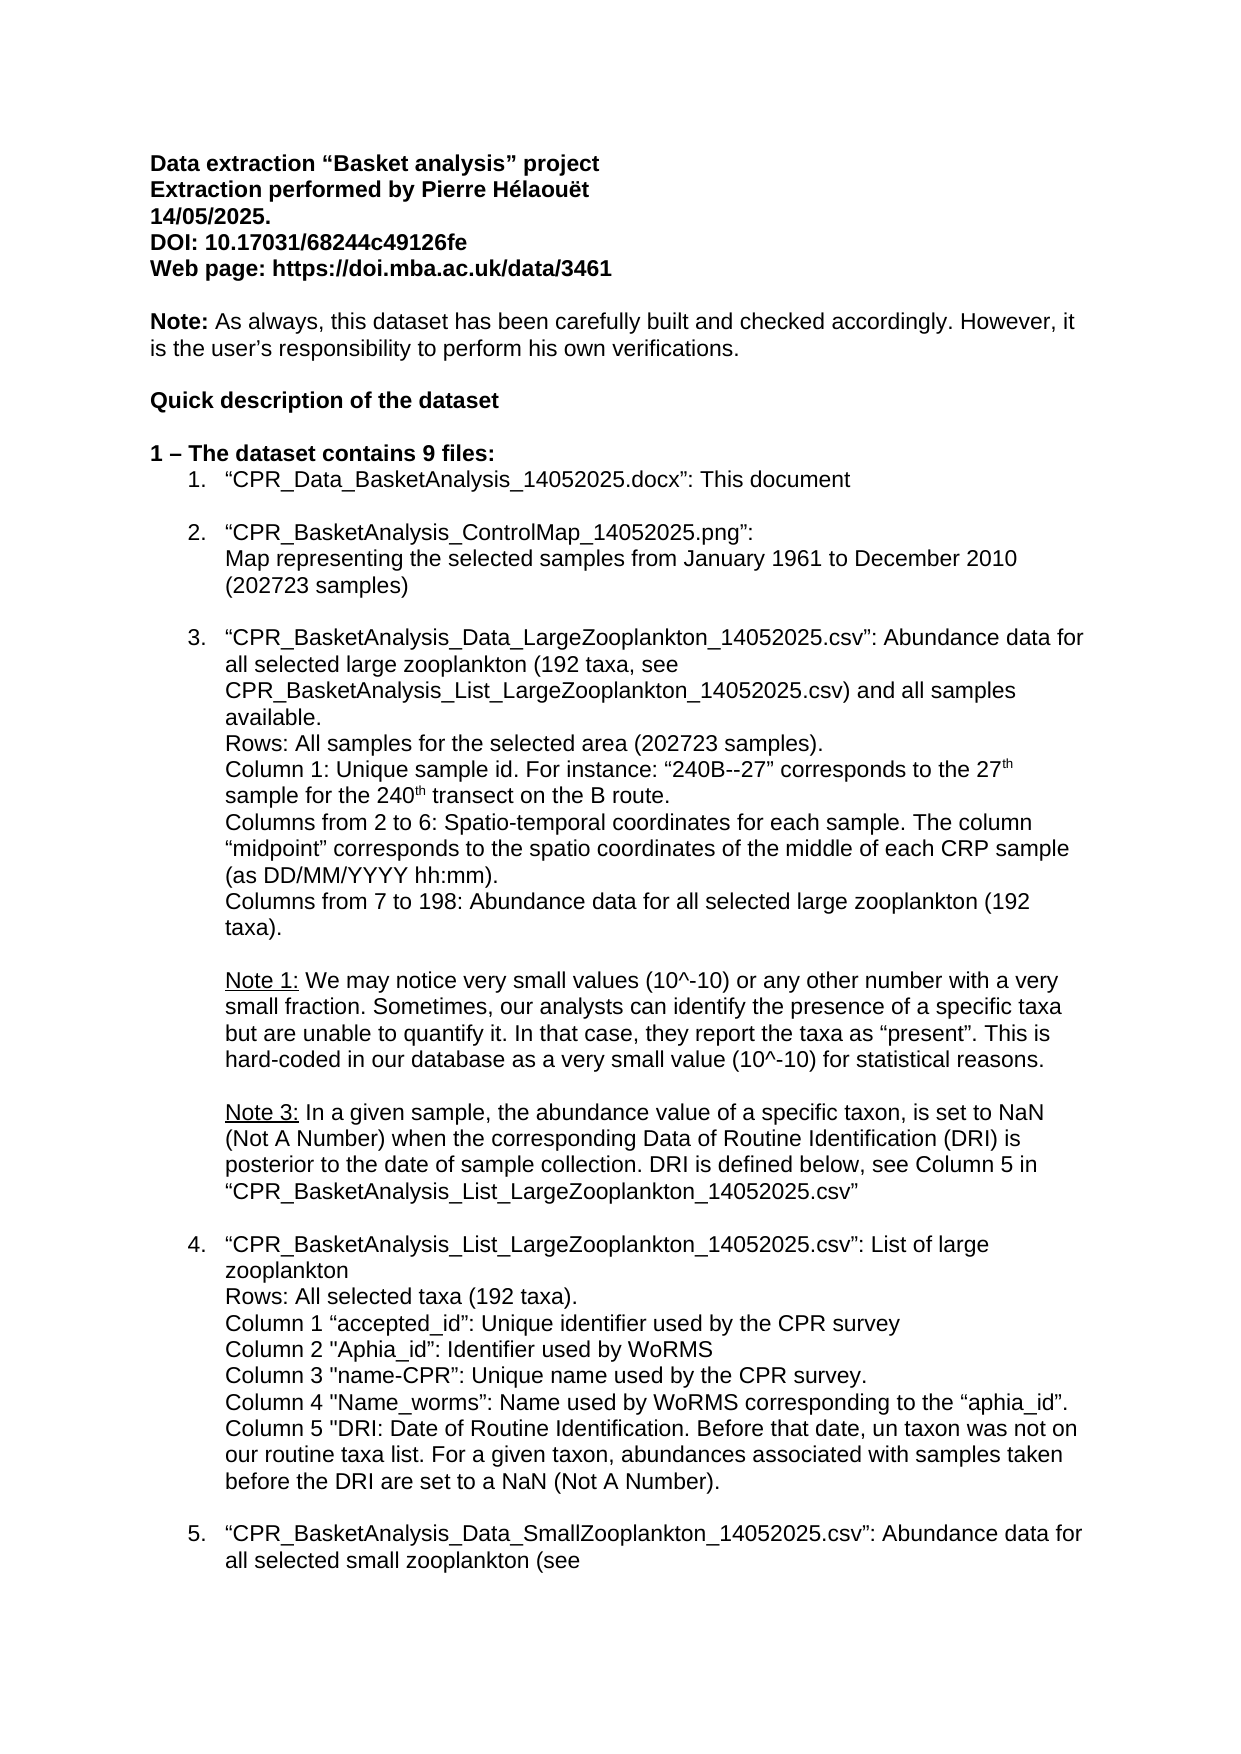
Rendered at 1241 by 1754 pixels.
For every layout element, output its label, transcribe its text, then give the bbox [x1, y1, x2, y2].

list Rows: All samples for the selected area (202723 samples). [225, 730, 1090, 756]
list Columns from 2 to 6: Spatio-temporal coordinates for each sample. The column “midpoint” corresponds to the spatio coordinates of the middle of each CRP sample (as DD/MM/YYYY hh:mm). [225, 809, 1090, 888]
list Rows: All selected taxa (192 taxa). [225, 1283, 1090, 1309]
list “CPR_Data_BasketAnalysis_14052025.docx”: This document [187, 466, 1090, 493]
text Extraction performed by Pierre Hélaouët [150, 176, 1090, 203]
text Data extraction “Basket analysis” project [150, 150, 1090, 176]
list Column 3 "name-CPR”: Unique name used by the CPR survey. [225, 1362, 1090, 1389]
list Note 1: We may notice very small values (10^-10) or any other number with a very small fraction. Sometimes, our analysts can identify the presence of a specific taxa but are unable to quantify it. In that case, they report the taxa as “present”. This is hard-coded in our database as a very small value (10^-10) for statistical reasons. [225, 967, 1090, 1072]
text Note: As always, this dataset has been carefully built and checked accordingly. However, it is the user’s responsibility to perform his own verifications. [150, 308, 1090, 361]
list Columns from 7 to 198: Abundance data for all selected large zooplankton (192 taxa). [225, 888, 1090, 941]
list Column 1: Unique sample id. For instance: “240B--27” corresponds to the 27th sample for the 240th transect on the B route. [225, 756, 1090, 809]
list Note 3: In a given sample, the abundance value of a specific taxon, is set to NaN (Not A Number) when the corresponding Data of Routine Identification (DRI) is posterior to the date of sample collection. DRI is defined below, see Column 5 in “CPR_BasketAnalysis_List_LargeZooplankton_14052025.csv” [225, 1099, 1090, 1204]
list Column 5 "DRI: Date of Routine Identification. Before that date, un taxon was not on our routine taxa list. For a given taxon, abundances associated with samples taken before the DRI are set to a NaN (Not A Number). [225, 1415, 1090, 1494]
text DOI: 10.17031/68244c49126fe [150, 229, 1090, 255]
list “CPR_BasketAnalysis_Data_LargeZooplankton_14052025.csv”: Abundance data for all selected large zooplankton (192 taxa, see CPR_BasketAnalysis_List_LargeZooplankton_14052025.csv) and all samples available. [187, 624, 1090, 730]
list Column 2 "Aphia_id”: Identifier used by WoRMS [225, 1336, 1090, 1362]
list Column 1 “accepted_id”: Unique identifier used by the CPR survey [225, 1309, 1090, 1336]
text 1 – The dataset contains 9 files: [150, 440, 1090, 466]
text Web page: https://doi.mba.ac.uk/data/3461 [150, 255, 1090, 282]
text 14/05/2025. [150, 203, 1090, 229]
text Quick description of the dataset [150, 387, 1090, 413]
list Column 4 "Name_worms”: Name used by WoRMS corresponding to the “aphia_id”. [225, 1389, 1090, 1415]
list Map representing the selected samples from January 1961 to December 2010 (202723 samples) [225, 545, 1090, 598]
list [187, 1520, 1090, 1573]
list “CPR_BasketAnalysis_List_LargeZooplankton_14052025.csv”: List of large zooplankton [187, 1231, 1090, 1283]
list “CPR_BasketAnalysis_ControlMap_14052025.png”: [187, 519, 1090, 545]
